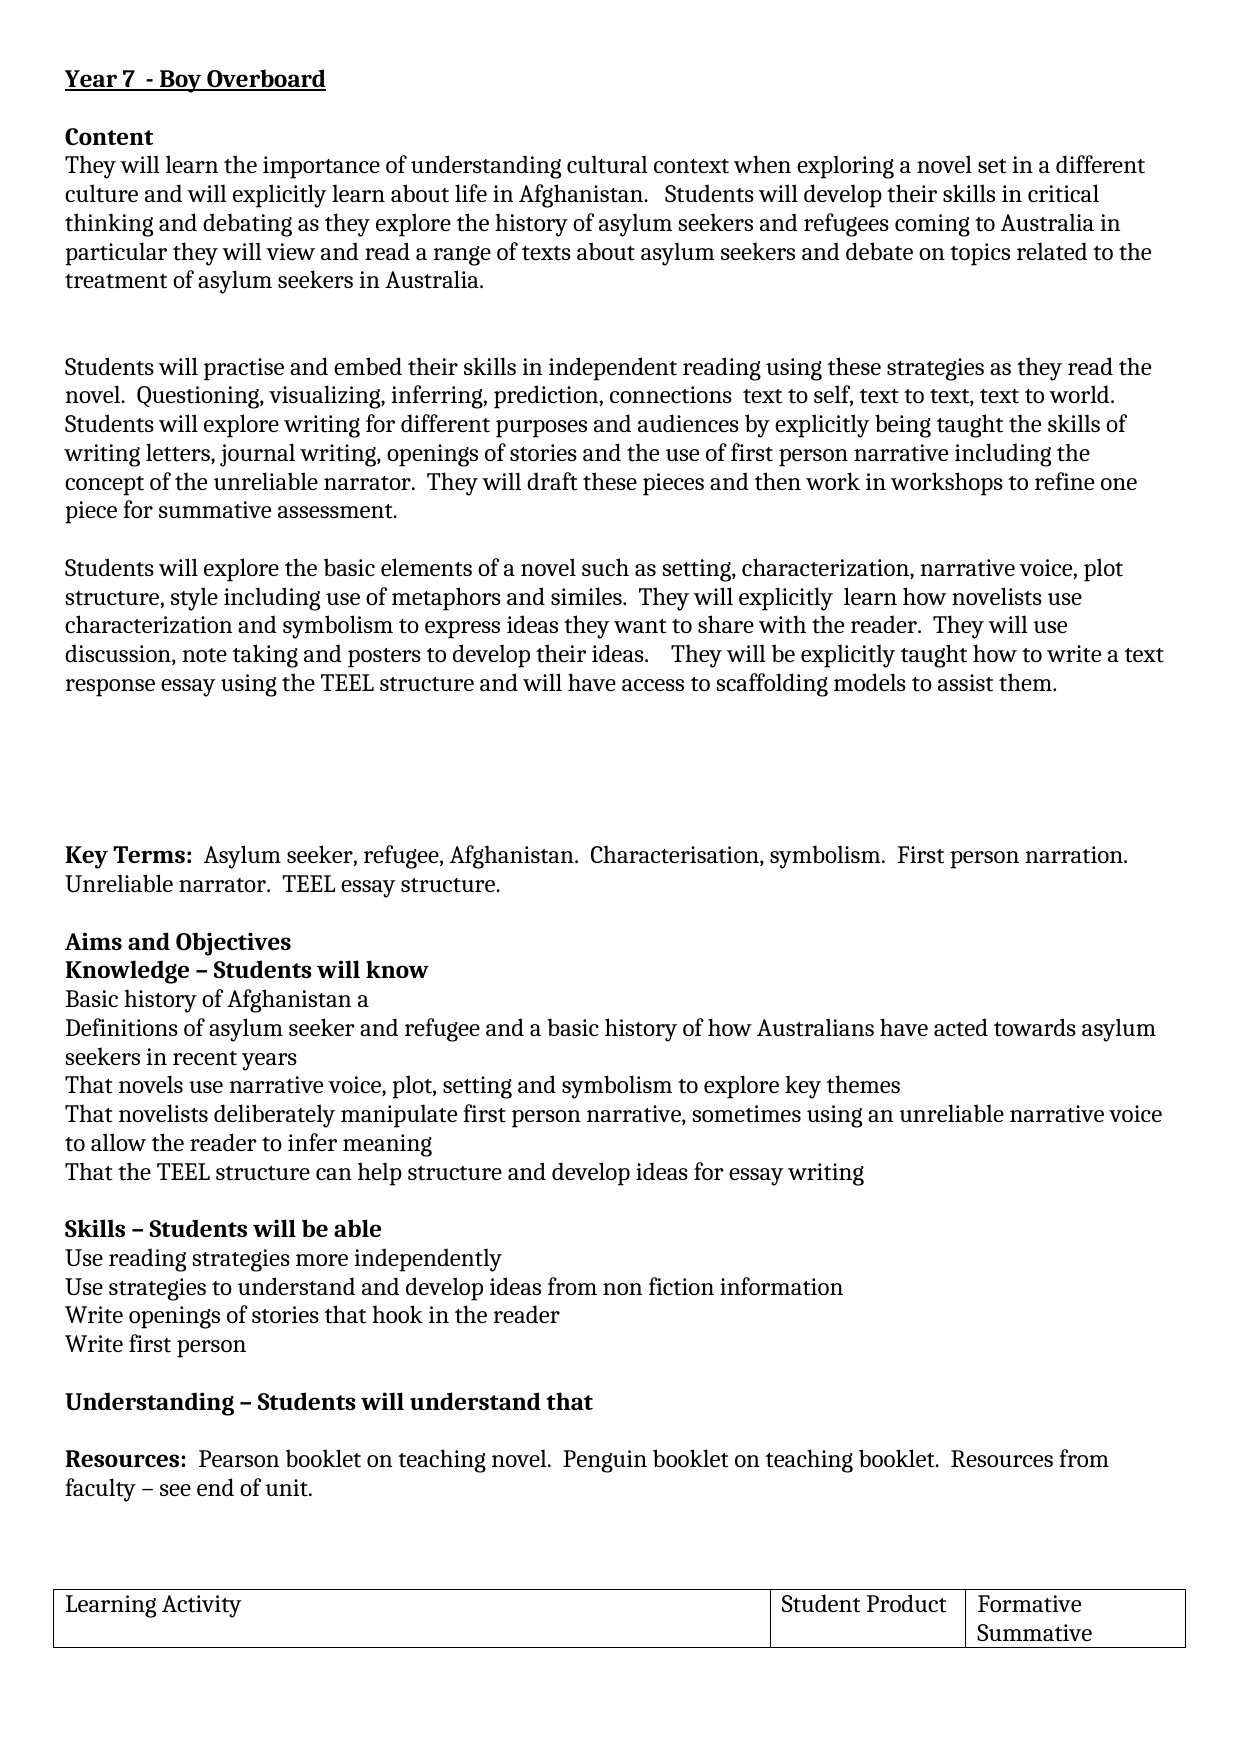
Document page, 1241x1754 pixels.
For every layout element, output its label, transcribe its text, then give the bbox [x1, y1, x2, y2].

text Aims and Objectives [65, 927, 1175, 956]
table_header Student Product [771, 1590, 965, 1647]
text Write first person [65, 1330, 1175, 1359]
table_header Formative Summative [966, 1590, 1185, 1647]
text Use strategies to understand and develop ideas from non fiction information [65, 1272, 1175, 1301]
text That the TEEL structure can help structure and develop ideas for essay writing [65, 1157, 1175, 1186]
text Use reading strategies more independently [65, 1244, 1175, 1272]
text Resources: Pearson booklet on teaching novel. Penguin booklet on teaching booklet. Resources from faculty – see end of unit. [65, 1445, 1175, 1502]
text That novels use narrative voice, plot, setting and symbolism to explore key themes [65, 1071, 1175, 1100]
text Students will practise and embed their skills in independent reading using these strategies as they read the novel. Questioning, visualizing, inferring, prediction, connections text to self, text to text, text to world. [65, 352, 1175, 410]
text Knowledge – Students will know [65, 956, 1175, 985]
text Basic history of Afghanistan a [65, 985, 1175, 1014]
table_header Learning Activity [54, 1590, 770, 1647]
text Year 7 - Boy Overboard [65, 65, 1175, 94]
text They will learn the importance of understanding cultural context when exploring a novel set in a different culture and will explicitly learn about life in Afghanistan. Students will develop their skills in critical thinking and debating as they explore the history of asylum seekers and refugees coming to Australia in particular they will view and read a range of texts about asylum seekers and debate on topics related to the treatment of asylum seekers in Australia. [65, 151, 1175, 295]
text That novelists deliberately manipulate first person narrative, sometimes using an unreliable narrative voice to allow the reader to infer meaning [65, 1100, 1175, 1157]
text Students will explore the basic elements of a novel such as setting, characterization, narrative voice, plot structure, style including use of metaphors and similes. They will explicitly learn how novelists use characterization and symbolism to express ideas they want to share with the reader. They will use discussion, note taking and posters to develop their ideas. They will be explicitly taught how to write a text response essay using the TEEL structure and will have access to scaffolding models to assist them. [65, 554, 1175, 697]
text Understanding – Students will understand that [65, 1387, 1175, 1416]
text Content [65, 122, 1175, 151]
text Definitions of asylum seeker and refugee and a basic history of how Australians have acted towards asylum seekers in recent years [65, 1014, 1175, 1071]
text Skills – Students will be able [65, 1215, 1175, 1244]
text Write openings of stories that hook in the reader [65, 1301, 1175, 1330]
text Students will explore writing for different purposes and audiences by explicitly being taught the skills of writing letters, journal writing, openings of stories and the use of first person narrative including the concept of the unreliable narrator. They will draft these pieces and then work in workshops to refine one piece for summative assessment. [65, 410, 1175, 525]
text Key Terms: Asylum seeker, refugee, Afghanistan. Characterisation, symbolism. First person narration. Unreliable narrator. TEEL essay structure. [65, 841, 1175, 899]
